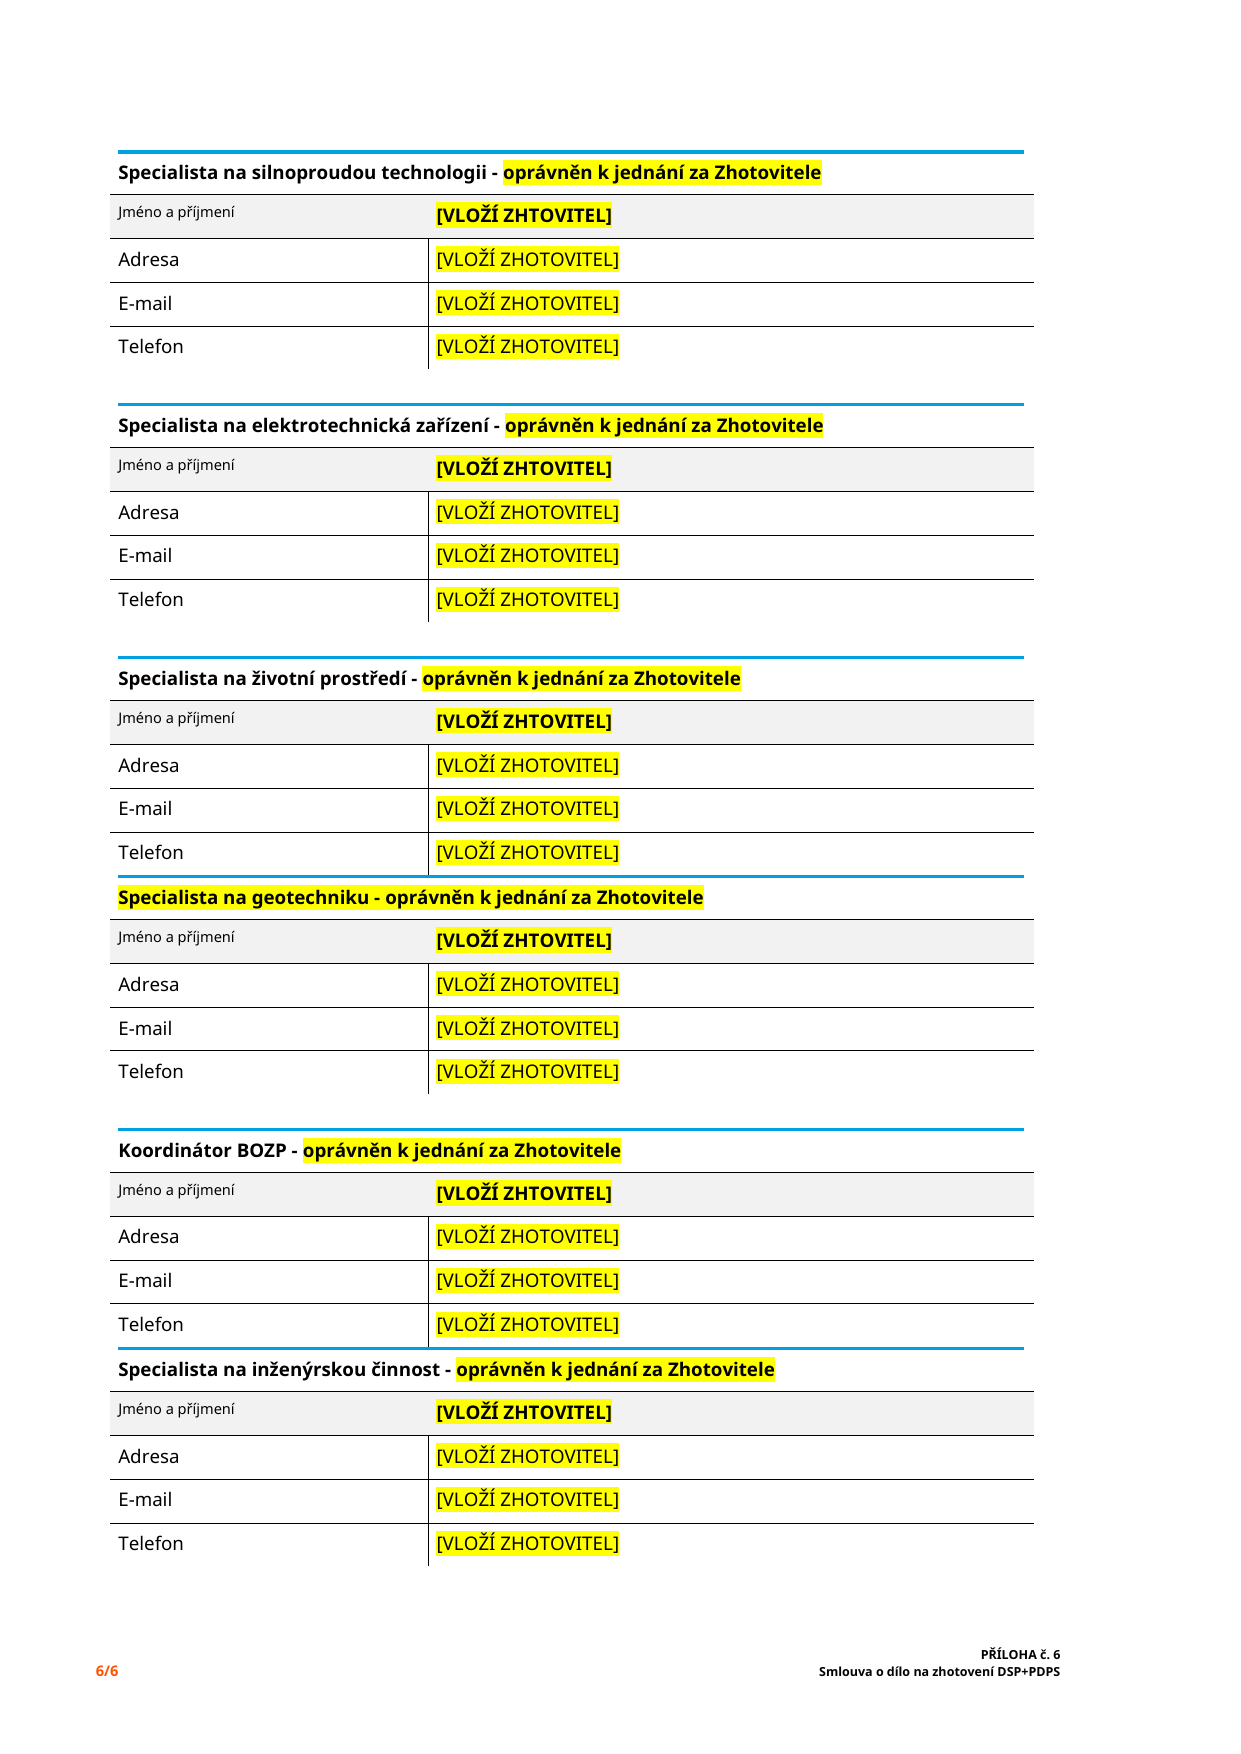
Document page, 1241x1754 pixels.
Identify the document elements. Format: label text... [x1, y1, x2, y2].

table_header Jméno a příjmení [110, 1173, 428, 1216]
table_cell [VLOŽÍ ZHOTOVITEL] [429, 789, 1034, 831]
table_cell [VLOŽÍ ZHOTOVITEL] [429, 1480, 1034, 1522]
table_header [VLOŽÍ ZHTOVITEL] [428, 701, 1034, 744]
table_cell [VLOŽÍ ZHOTOVITEL] [429, 1304, 1034, 1347]
table_header [VLOŽÍ ZHTOVITEL] [428, 1173, 1034, 1216]
text Specialista na silnoproudou technologii - oprávněn k jednání za Zhotovitele [118, 154, 1024, 185]
table_cell Adresa [110, 964, 428, 1007]
table_cell [VLOŽÍ ZHOTOVITEL] [429, 1008, 1034, 1050]
table_cell Adresa [110, 745, 428, 787]
table_cell [VLOŽÍ ZHOTOVITEL] [429, 745, 1034, 787]
table_cell E-mail [110, 1480, 428, 1522]
table_cell [VLOŽÍ ZHOTOVITEL] [429, 1051, 1034, 1094]
table_cell Telefon [110, 1051, 428, 1094]
table_cell [VLOŽÍ ZHOTOVITEL] [429, 964, 1034, 1007]
table_cell [VLOŽÍ ZHOTOVITEL] [429, 580, 1034, 622]
table_cell [VLOŽÍ ZHOTOVITEL] [429, 327, 1034, 369]
table_cell [VLOŽÍ ZHOTOVITEL] [429, 492, 1034, 534]
text Specialista na geotechniku - oprávněn k jednání za Zhotovitele [118, 878, 1024, 910]
table_cell [VLOŽÍ ZHOTOVITEL] [429, 239, 1034, 282]
table_header Jméno a příjmení [110, 1392, 428, 1435]
table_header Jméno a příjmení [110, 920, 428, 963]
table_header [VLOŽÍ ZHTOVITEL] [428, 195, 1034, 238]
table_cell [VLOŽÍ ZHOTOVITEL] [429, 1261, 1034, 1303]
table_header [VLOŽÍ ZHTOVITEL] [428, 920, 1034, 963]
table_cell Telefon [110, 1524, 428, 1566]
table_header Jméno a příjmení [110, 701, 428, 744]
table_cell [VLOŽÍ ZHOTOVITEL] [429, 536, 1034, 578]
table_cell E-mail [110, 536, 428, 578]
table_header Jméno a příjmení [110, 195, 428, 238]
table_cell [VLOŽÍ ZHOTOVITEL] [429, 283, 1034, 326]
table_cell Adresa [110, 1217, 428, 1259]
table_cell E-mail [110, 283, 428, 326]
text Specialista na elektrotechnická zařízení - oprávněn k jednání za Zhotovitele [118, 406, 1024, 438]
table_cell Telefon [110, 1304, 428, 1347]
text Specialista na životní prostředí - oprávněn k jednání za Zhotovitele [118, 659, 1024, 691]
table_cell Adresa [110, 1436, 428, 1478]
table_cell Telefon [110, 833, 428, 875]
table_cell [VLOŽÍ ZHOTOVITEL] [429, 1436, 1034, 1478]
table_header [VLOŽÍ ZHTOVITEL] [428, 1392, 1034, 1435]
table_cell E-mail [110, 1008, 428, 1050]
table_cell Adresa [110, 492, 428, 534]
table_cell [VLOŽÍ ZHOTOVITEL] [429, 1524, 1034, 1566]
table_header Jméno a příjmení [110, 448, 428, 491]
table_cell Adresa [110, 239, 428, 282]
text Koordinátor BOZP - oprávněn k jednání za Zhotovitele [118, 1131, 1024, 1163]
table_header [VLOŽÍ ZHTOVITEL] [428, 448, 1034, 491]
table_cell Telefon [110, 327, 428, 369]
table_cell E-mail [110, 1261, 428, 1303]
table_cell E-mail [110, 789, 428, 831]
table_cell [VLOŽÍ ZHOTOVITEL] [429, 1217, 1034, 1259]
text Specialista na inženýrskou činnost - oprávněn k jednání za Zhotovitele [118, 1350, 1024, 1382]
table_cell Telefon [110, 580, 428, 622]
table_cell [VLOŽÍ ZHOTOVITEL] [429, 833, 1034, 875]
